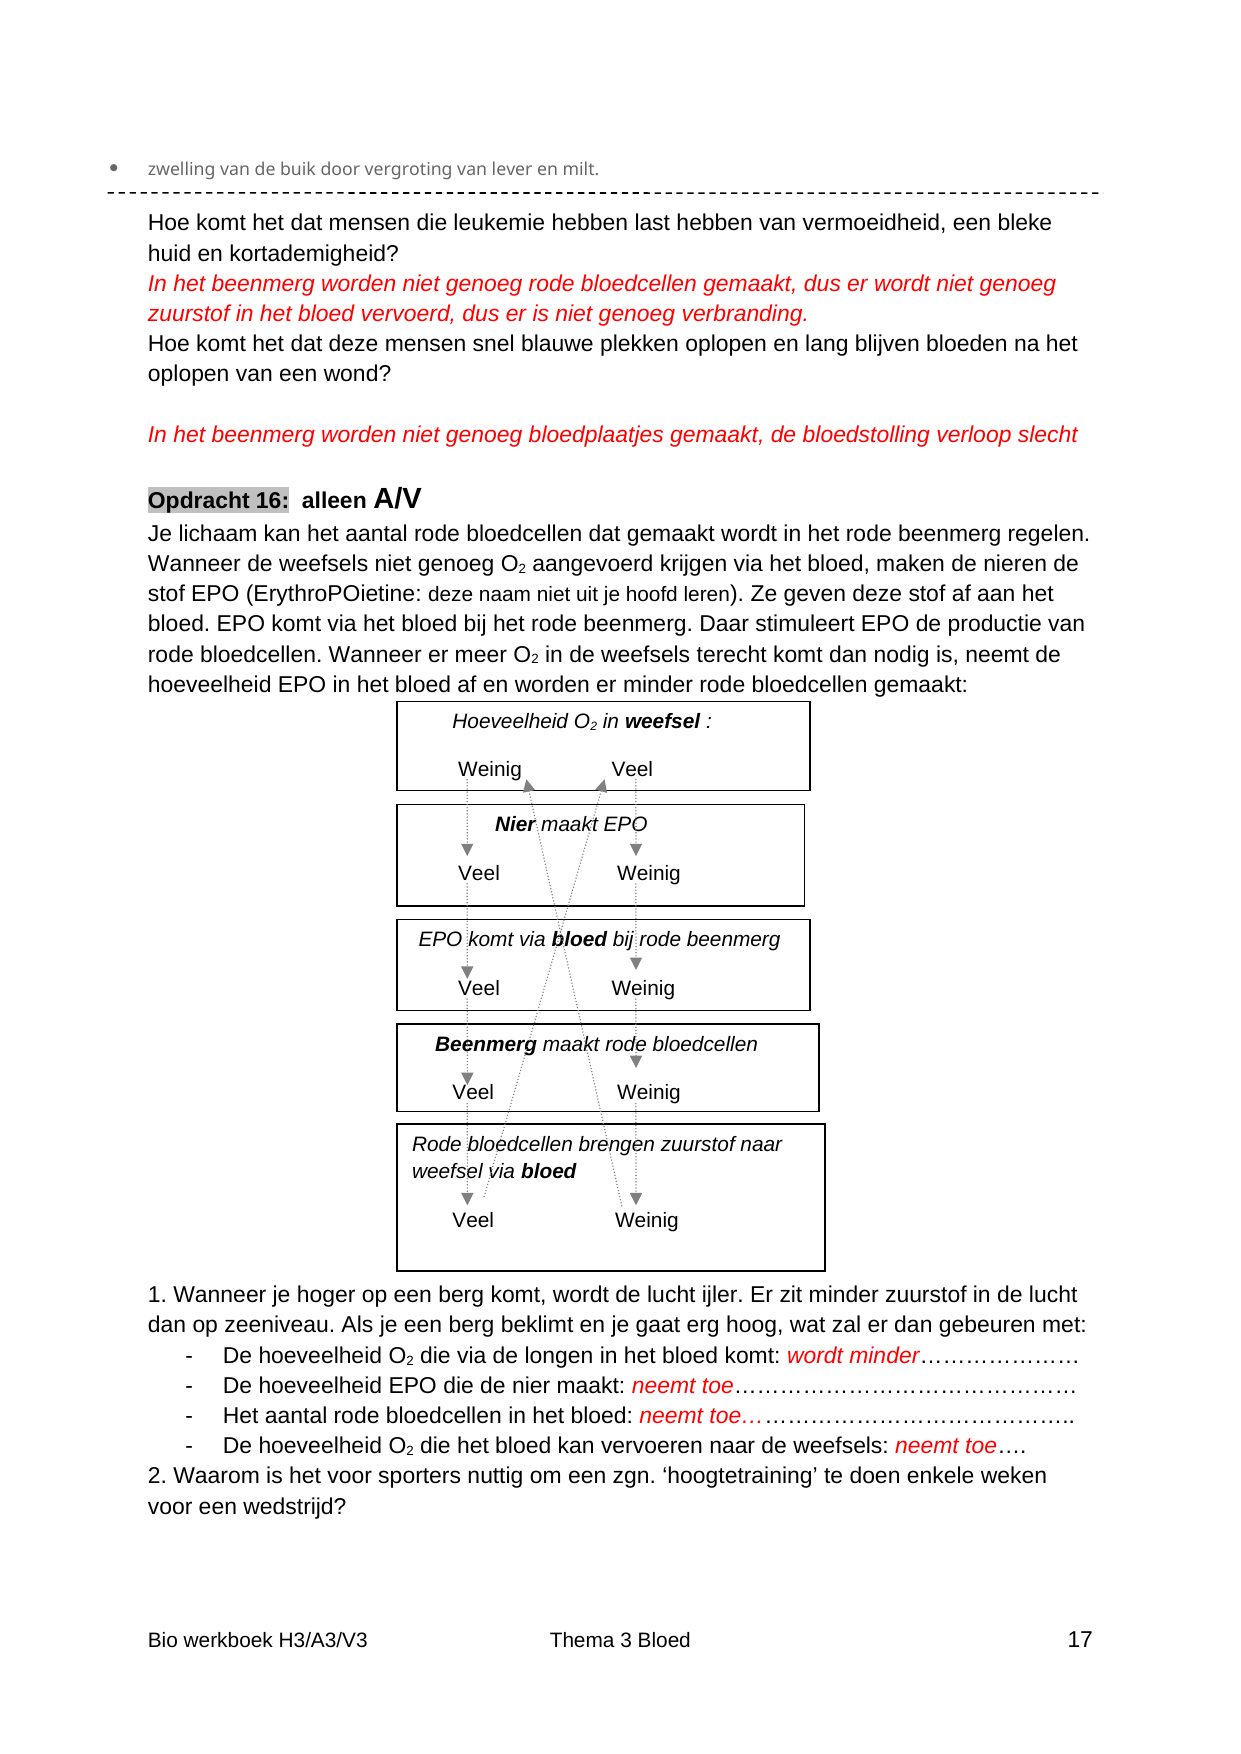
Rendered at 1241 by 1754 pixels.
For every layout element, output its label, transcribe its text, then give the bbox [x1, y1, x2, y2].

text Opdracht 16: alleen A/V [148, 481, 1093, 515]
text 2. Waarom is het voor sporters nuttig om een zgn. ‘hoogtetraining’ te doen enkele weken voor een wedstrijd? [148, 1462, 1093, 1519]
text Hoe komt het dat mensen die leukemie hebben last hebben van vermoeidheid, een bleke huid en kortademigheid? [148, 209, 1093, 266]
text 1. Wanneer je hoger op een berg komt, wordt de lucht ijler. Er zit minder zuurstof in de lucht dan op zeeniveau. Als je een berg beklimt en je gaat erg hoog, wat zal er dan gebeuren met: [148, 1281, 1093, 1338]
text In het beenmerg worden niet genoeg bloedplaatjes gemaakt, de bloedstolling verloop slecht [148, 421, 1093, 447]
list De hoeveelheid EPO die de nier maakt: neemt toe……………………………………… [185, 1372, 1093, 1398]
text Je lichaam kan het aantal rode bloedcellen dat gemaakt wordt in het rode beenmerg regelen. Wanneer de weefsels niet genoeg O2 aangevoerd krijgen via het bloed, maken de nieren de stof EPO (ErythroPOietine: deze naam niet uit je hoofd leren). Ze geven deze stof af aan het bloed. EPO komt via het bloed bij het rode beenmerg. Daar stimuleert EPO de productie van rode bloedcellen. Wanneer er meer O2 in de weefsels terecht komt dan nodig is, neemt de hoeveelheid EPO in het bloed af en worden er minder rode bloedcellen gemaakt: [148, 520, 1093, 697]
text In het beenmerg worden niet genoeg rode bloedcellen gemaakt, dus er wordt niet genoeg zuurstof in het bloed vervoerd, dus er is niet genoeg verbranding. [148, 270, 1093, 326]
list De hoeveelheid O2 die het bloed kan vervoeren naar de weefsels: neemt toe…. [185, 1432, 1093, 1458]
text Hoe komt het dat deze mensen snel blauwe plekken oplopen en lang blijven bloeden na het oplopen van een wond? [148, 330, 1093, 387]
list Het aantal rode bloedcellen in het bloed: neemt toe…………………………………….. [185, 1402, 1093, 1428]
list De hoeveelheid O2 die via de longen in het bloed komt: wordt minder………………… [185, 1342, 1093, 1368]
list zwelling van de buik door vergroting van lever en milt. [91, 148, 1077, 180]
